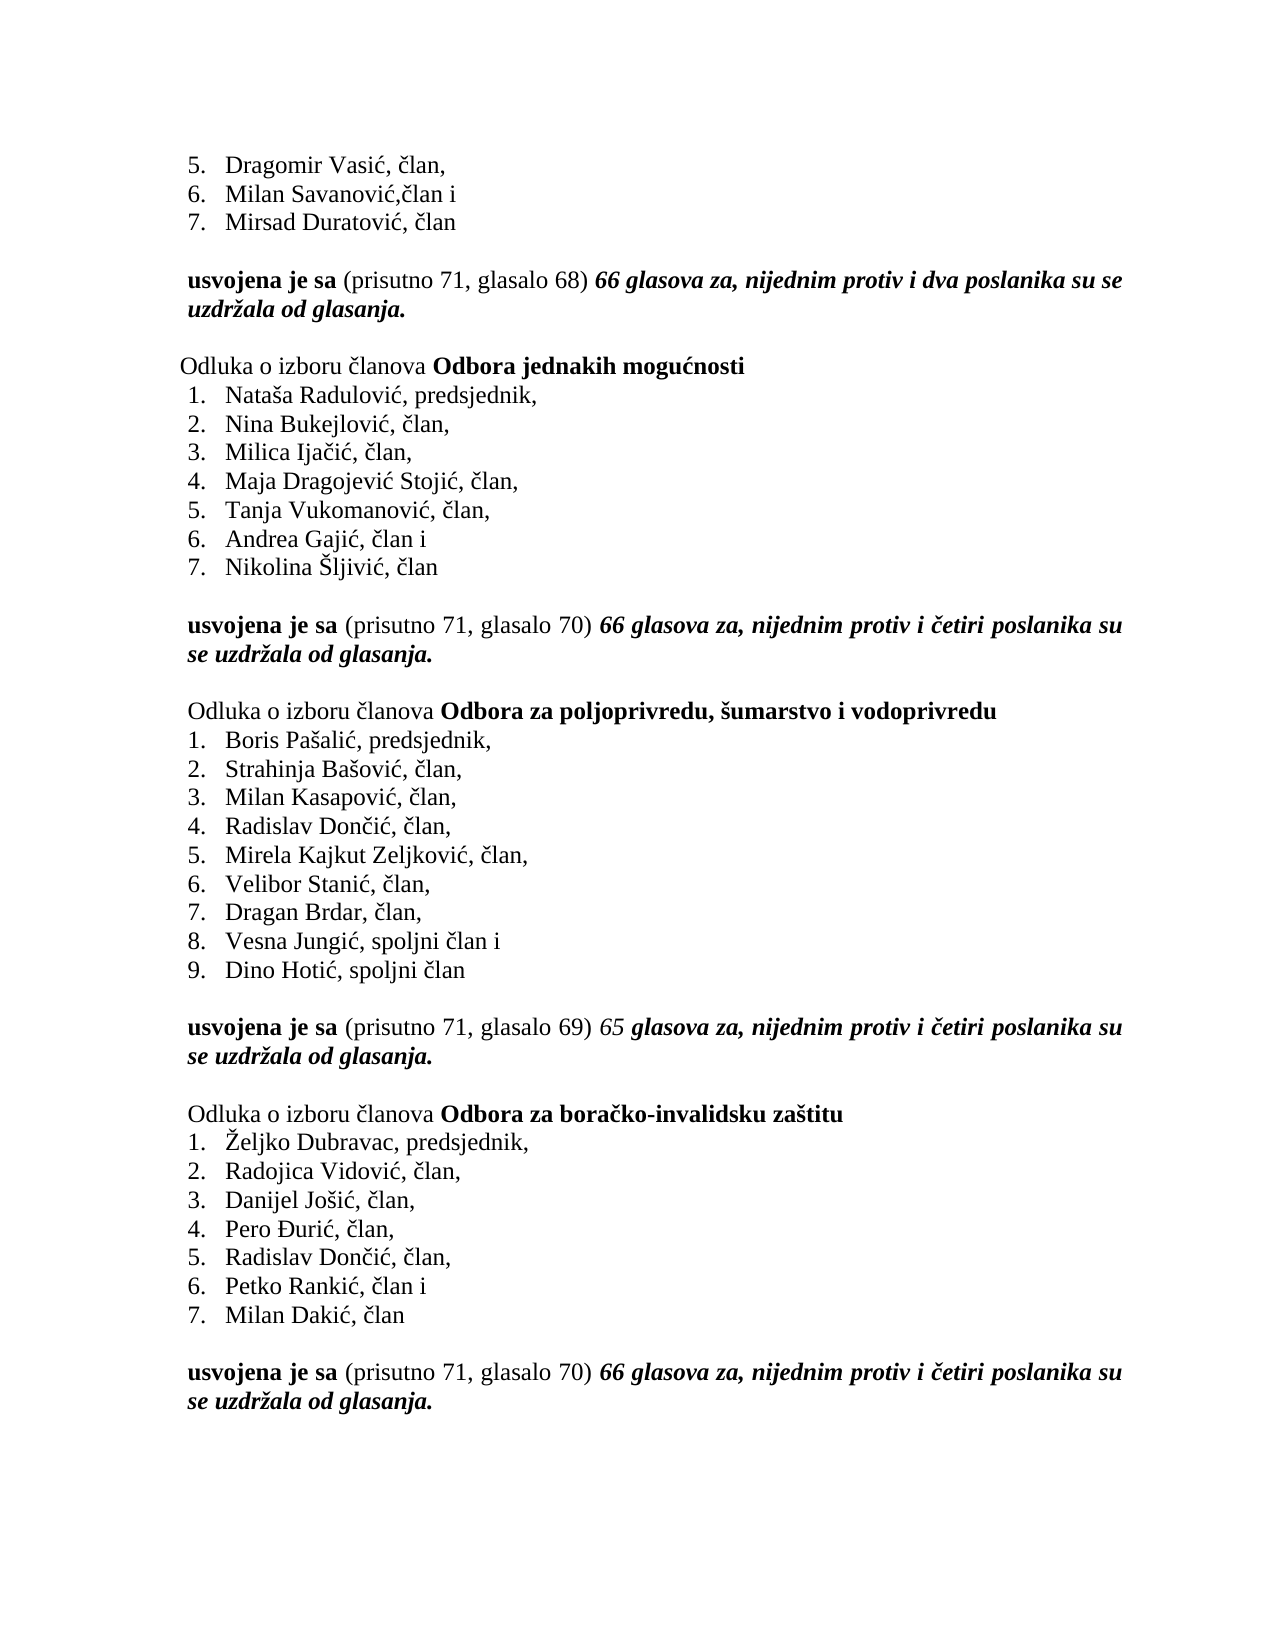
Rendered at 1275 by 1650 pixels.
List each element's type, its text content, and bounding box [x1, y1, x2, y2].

list Dino Hotić, spoljni član [187, 955, 1125, 984]
list Pero Đurić, član, [187, 1214, 1125, 1242]
text Odluka o izboru članova Odbora za boračko-invalidsku zaštitu [150, 1099, 1125, 1127]
text usvojena je sa (prisutno 71, glasalo 69) 65 glasova za, nijednim protiv i četiri poslanika su se uzdržala od glasanja. [187, 1012, 1125, 1070]
text usvojena je sa (prisutno 71, glasalo 68) 66 glasova za, nijednim protiv i dva poslanika su se uzdržala od glasanja. [187, 265, 1125, 322]
list Danijel Jošić, član, [187, 1185, 1125, 1214]
list Vesna Jungić, spoljni član i [187, 926, 1125, 955]
list Radislav Dončić, član, [187, 811, 1125, 840]
list Tanja Vukomanović, član, [187, 495, 1125, 524]
list Dragan Brdar, član, [187, 897, 1125, 926]
text usvojena je sa (prisutno 71, glasalo 70) 66 glasova za, nijednim protiv i četiri poslanika su se uzdržala od glasanja. [187, 610, 1125, 667]
list Mirsad Duratović, član [187, 207, 1125, 236]
list Boris Pašalić, predsjednik, [187, 725, 1125, 754]
list Željko Dubravac, predsjednik, [187, 1127, 1125, 1156]
list Nikolina Šljivić, član [187, 552, 1125, 581]
list Milan Savanović,član i [187, 179, 1125, 207]
list Maja Dragojević Stojić, član, [187, 466, 1125, 495]
list Mirela Kajkut Zeljković, član, [187, 840, 1125, 869]
list Petko Rankić, član i [187, 1271, 1125, 1300]
list Nataša Radulović, predsjednik, [187, 380, 1125, 409]
list Strahinja Bašović, član, [187, 754, 1125, 782]
list Milica Ijačić, član, [187, 437, 1125, 466]
list Radislav Dončić, član, [187, 1242, 1125, 1271]
list Radojica Vidović, član, [187, 1156, 1125, 1185]
list Dragomir Vasić, član, [187, 150, 1125, 179]
list Andrea Gajić, član i [187, 524, 1125, 552]
text Odluka o izboru članova Odbora jednakih mogućnosti [150, 351, 1125, 380]
list Velibor Stanić, član, [187, 869, 1125, 897]
text Odluka o izboru članova Odbora za poljoprivredu, šumarstvo i vodoprivredu [150, 696, 1125, 725]
text usvojena je sa (prisutno 71, glasalo 70) 66 glasova za, nijednim protiv i četiri poslanika su se uzdržala od glasanja. [187, 1357, 1125, 1415]
list Milan Kasapović, član, [187, 782, 1125, 811]
list Nina Bukejlović, član, [187, 409, 1125, 437]
list Milan Dakić, član [187, 1300, 1125, 1329]
